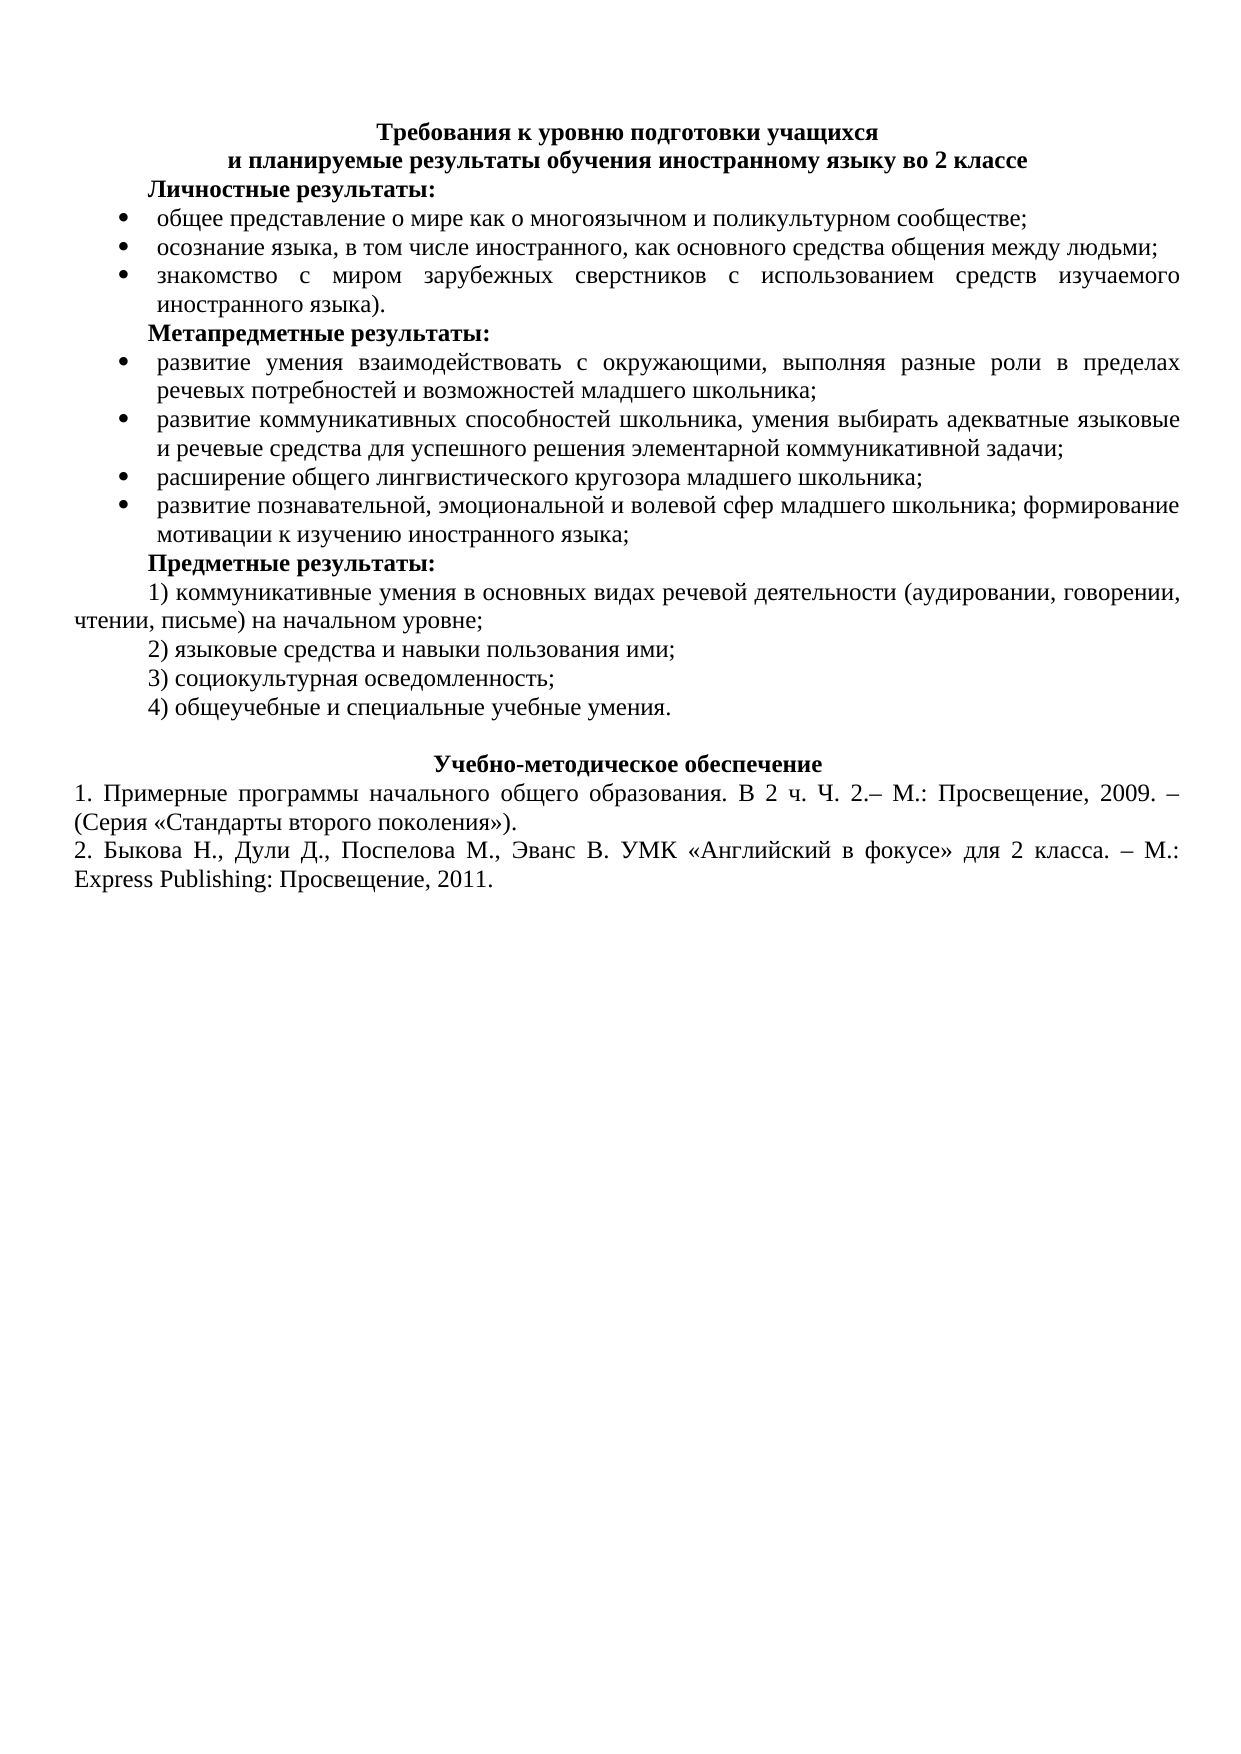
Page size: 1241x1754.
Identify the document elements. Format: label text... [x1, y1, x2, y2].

list знакомство с миром зарубежных сверстников с использованием средств изучаемого иностранного языка). [119, 260, 1181, 318]
text 2) языковые средства и навыки пользования ими; [74, 634, 1181, 663]
text 2. Быкова Н., Дули Д., Поспелова М., Эванс В. УМК «Английский в фокусе» для 2 класса. – М.: Express Publishing: Просвещение, 2011. [74, 835, 1181, 893]
text 3) социокультурная осведомленность; [74, 663, 1181, 692]
text и планируемые результаты обучения иностранному языку во 2 классе [74, 145, 1181, 174]
list развитие коммуникативных способностей школьника, умения выбирать адекватные языковые и речевые средства для успешного решения элементарной коммуникативной задачи; [119, 404, 1181, 462]
list осознание языка, в том числе иностранного, как основного средства общения между людьми; [119, 232, 1181, 260]
text 1) коммуникативные умения в основных видах речевой деятельности (аудировании, говорении, чтении, письме) на начальном уровне; [74, 577, 1181, 634]
text 1. Примерные программы начального общего образования. В 2 ч. Ч. 2.– М.: Просвещение, 2009. – (Серия «Стандарты второго поколения»). [74, 778, 1181, 835]
text Предметные результаты: [74, 548, 1181, 577]
list общее представление о мире как о многоязычном и поликультурном сообществе; [119, 203, 1181, 232]
list расширение общего лингвистического кругозора младшего школьника; [119, 462, 1181, 490]
text Требования к уровню подготовки учащихся [74, 117, 1181, 145]
list развитие умения взаимодействовать с окружающими, выполняя разные роли в пределах речевых потребностей и возможностей младшего школьника; [119, 347, 1181, 404]
text Метапредметные результаты: [74, 318, 1181, 347]
list развитие познавательной, эмоциональной и волевой сфер младшего школьника; формирование мотивации к изучению иностранного языка; [119, 490, 1181, 548]
text 4) общеучебные и специальные учебные умения. [74, 692, 1181, 720]
text Личностные результаты: [74, 174, 1181, 203]
text Учебно-методическое обеспечение [74, 749, 1181, 778]
